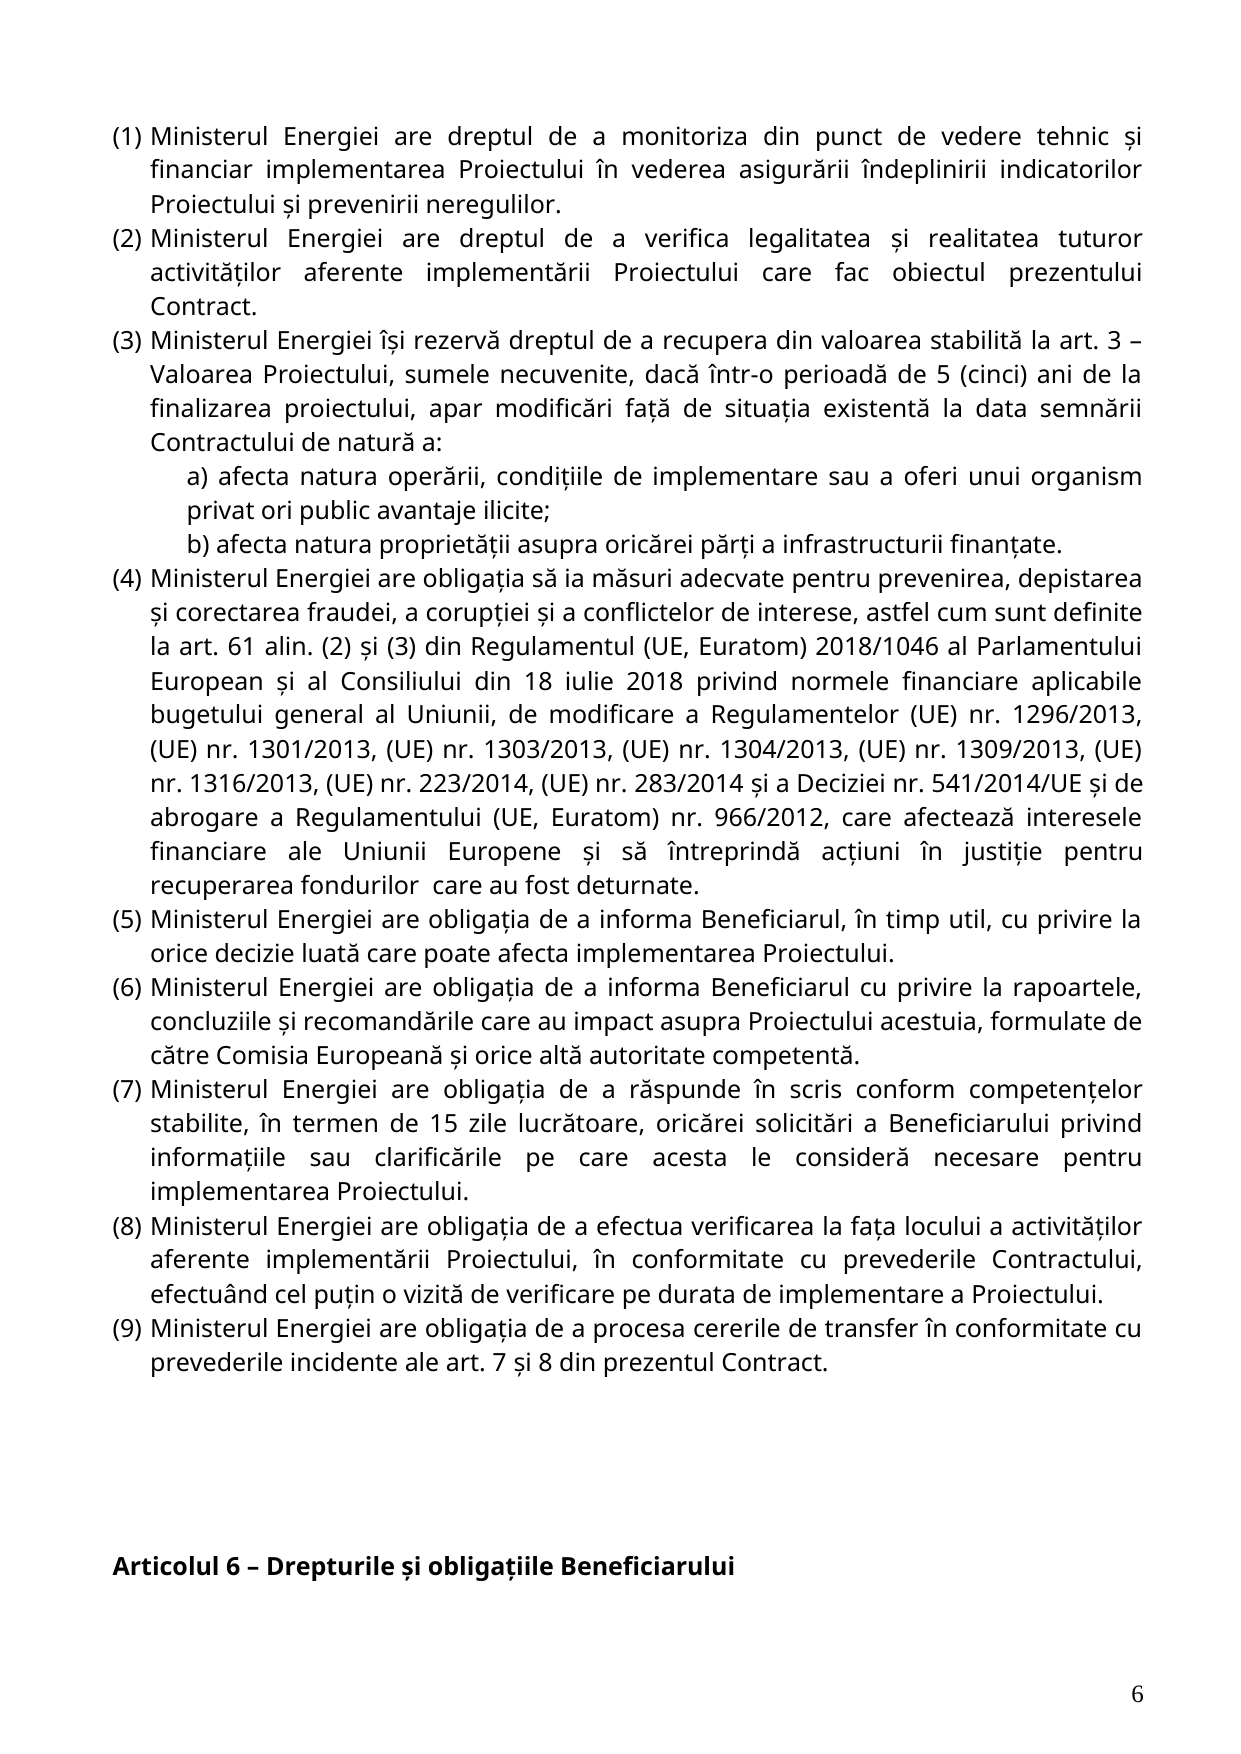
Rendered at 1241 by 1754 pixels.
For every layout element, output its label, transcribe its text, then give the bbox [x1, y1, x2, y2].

list Ministerul Energiei are obligația de a procesa cererile de transfer în conformitate cu prevederile incidente ale art. 7 și 8 din prezentul Contract. [112, 1310, 1144, 1378]
list Ministerul Energiei îşi rezervă dreptul de a recupera din valoarea stabilită la art. 3 – Valoarea Proiectului, sumele necuvenite, dacă într-o perioadă de 5 (cinci) ani de la finalizarea proiectului, apar modificări faţă de situaţia existentă la data semnării Contractului de natură a: [112, 322, 1144, 459]
list b) afecta natura proprietăţii asupra oricărei părţi a infrastructurii finanţate. [186, 527, 1144, 561]
list Ministerul Energiei are obligația să ia măsuri adecvate pentru prevenirea, depistarea și corectarea fraudei, a corupției și a conflictelor de interese, astfel cum sunt definite la art. 61 alin. (2) și (3) din Regulamentul (UE, Euratom) 2018/1046 al Parlamentului European și al Consiliului din 18 iulie 2018 privind normele financiare aplicabile bugetului general al Uniunii, de modificare a Regulamentelor (UE) nr. 1296/2013, (UE) nr. 1301/2013, (UE) nr. 1303/2013, (UE) nr. 1304/2013, (UE) nr. 1309/2013, (UE) nr. 1316/2013, (UE) nr. 223/2014, (UE) nr. 283/2014 și a Deciziei nr. 541/2014/UE și de abrogare a Regulamentului (UE, Euratom) nr. 966/2012, care afectează interesele financiare ale Uniunii Europene și să întreprindă acțiuni în justiție pentru recuperarea fondurilor care au fost deturnate. [112, 561, 1144, 902]
list Ministerul Energiei are dreptul de a verifica legalitatea și realitatea tuturor activităţilor aferente implementării Proiectului care fac obiectul prezentului Contract. [112, 220, 1144, 322]
list Ministerul Energiei are obligaţia de a efectua verificarea la faţa locului a activităţilor aferente implementării Proiectului, în conformitate cu prevederile Contractului, efectuând cel puţin o vizită de verificare pe durata de implementare a Proiectului. [112, 1208, 1144, 1310]
list Ministerul Energiei are obligaţia de a informa Beneficiarul, în timp util, cu privire la orice decizie luată care poate afecta implementarea Proiectului. [112, 902, 1144, 970]
list Ministerul Energiei are obligaţia de a informa Beneficiarul cu privire la rapoartele, concluziile şi recomandările care au impact asupra Proiectului acestuia, formulate de către Comisia Europeană şi orice altă autoritate competentă. [112, 970, 1144, 1072]
list a) afecta natura operării, condiţiile de implementare sau a oferi unui organism privat ori public avantaje ilicite; [186, 459, 1144, 527]
list Ministerul Energiei are dreptul de a monitoriza din punct de vedere tehnic şi financiar implementarea Proiectului în vederea asigurării îndeplinirii indicatorilor Proiectului și prevenirii neregulilor. [112, 118, 1144, 220]
subtitle Articolul 6 – Drepturile și obligațiile Beneficiarului [112, 1549, 1144, 1583]
list Ministerul Energiei are obligația de a răspunde în scris conform competențelor stabilite, în termen de 15 zile lucrătoare, oricărei solicitări a Beneficiarului privind informațiile sau clarificările pe care acesta le consideră necesare pentru implementarea Proiectului. [112, 1072, 1144, 1208]
